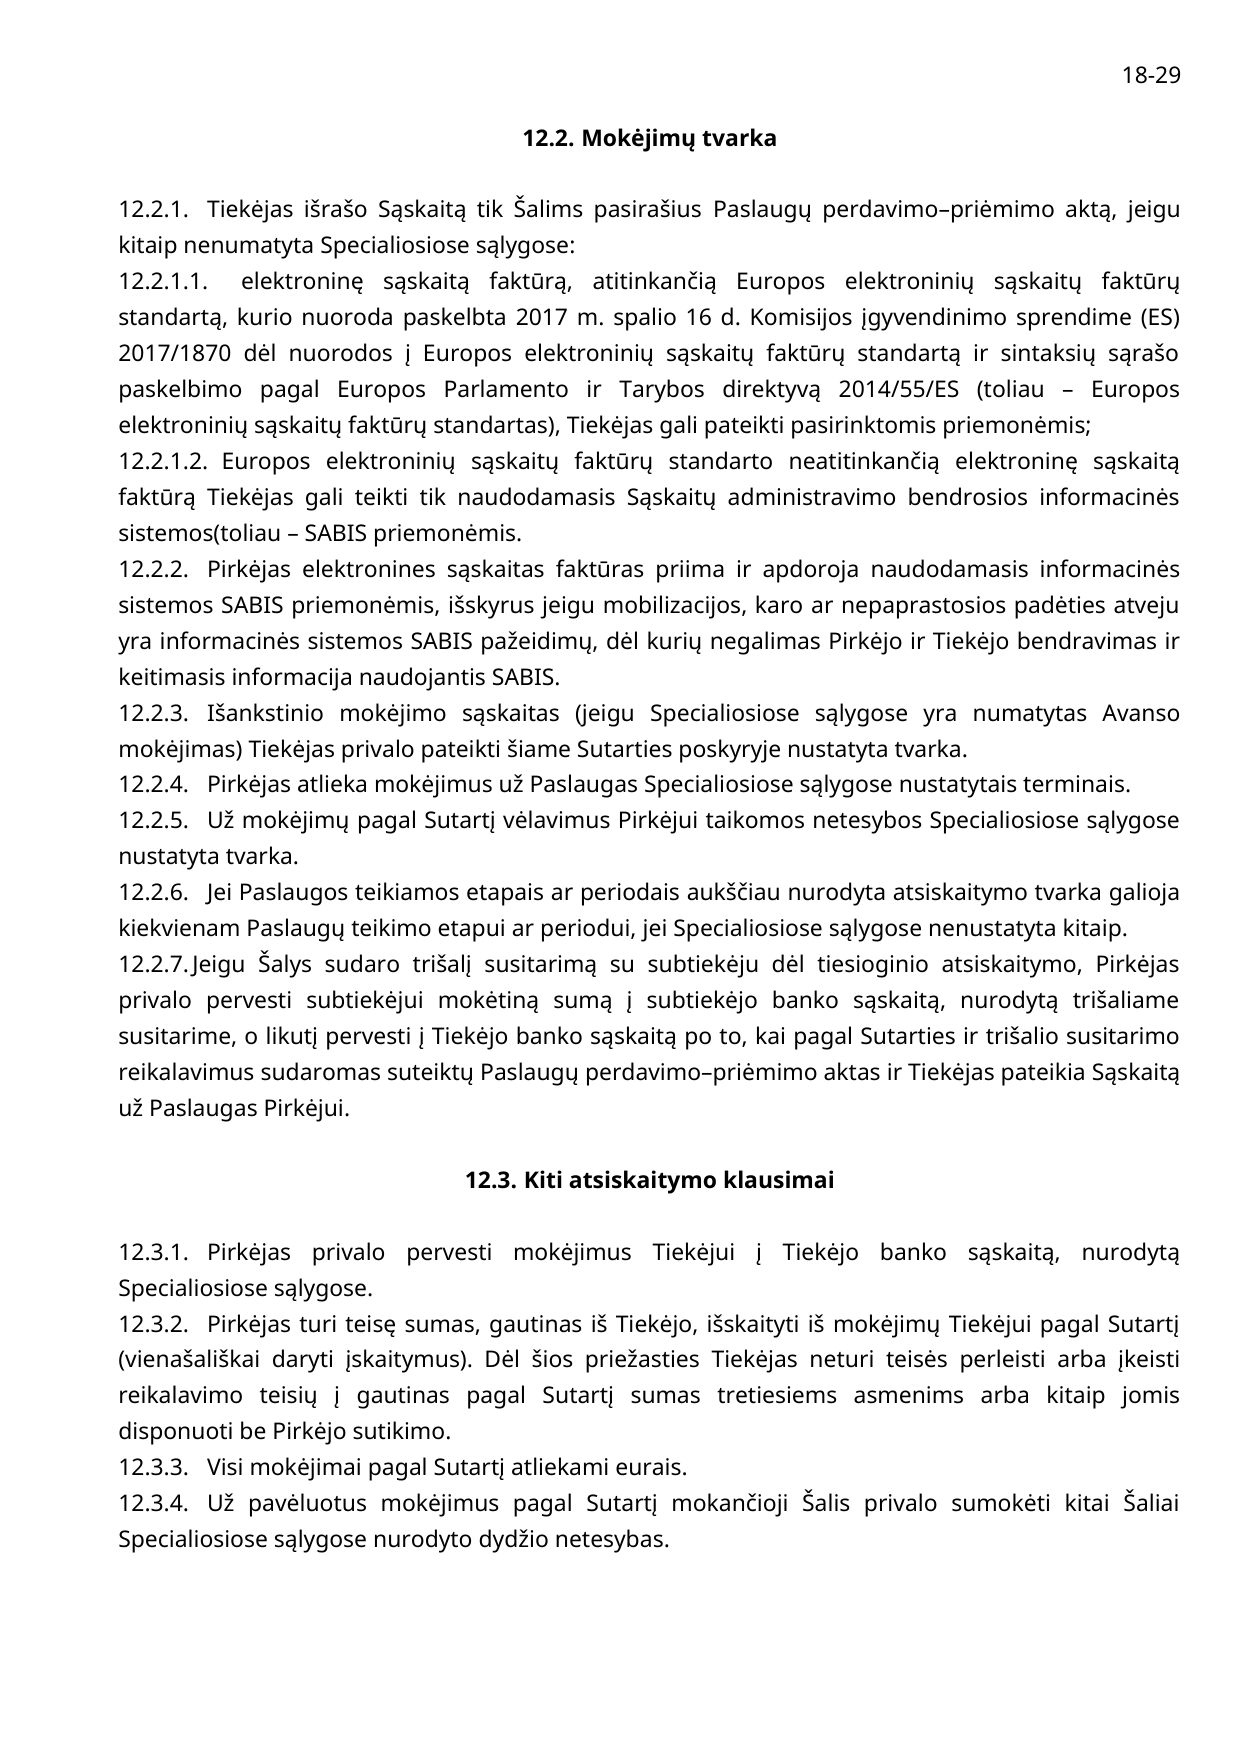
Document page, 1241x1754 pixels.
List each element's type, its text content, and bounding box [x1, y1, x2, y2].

text 12.2.1.2. Europos elektroninių sąskaitų faktūrų standarto neatitinkančią elektroninę sąskaitą faktūrą Tiekėjas gali teikti tik naudodamasis Sąskaitų administravimo bendrosios informacinės sistemos(toliau – SABIS priemonėmis. [118, 445, 1181, 548]
text 12.2.4. Pirkėjas atlieka mokėjimus už Paslaugas Specialiosiose sąlygose nustatytais terminais. [118, 768, 1181, 800]
text 12.3.4. Už pavėluotus mokėjimus pagal Sutartį mokančioji Šalis privalo sumokėti kitai Šaliai Specialiosiose sąlygose nurodyto dydžio netesybas. [118, 1487, 1181, 1554]
text 12.3. Kiti atsiskaitymo klausimai [118, 1164, 1181, 1195]
text 12.2.2. Pirkėjas elektronines sąskaitas faktūras priima ir apdoroja naudodamasis informacinės sistemos SABIS priemonėmis, išskyrus jeigu mobilizacijos, karo ar nepaprastosios padėties atveju yra informacinės sistemos SABIS pažeidimų, dėl kurių negalimas Pirkėjo ir Tiekėjo bendravimas ir keitimasis informacija naudojantis SABIS. [118, 553, 1181, 692]
text 12.3.1. Pirkėjas privalo pervesti mokėjimus Tiekėjui į Tiekėjo banko sąskaitą, nurodytą Specialiosiose sąlygose. [118, 1236, 1181, 1303]
text 12.2.6. Jei Paslaugos teikiamos etapais ar periodais aukščiau nurodyta atsiskaitymo tvarka galioja kiekvienam Paslaugų teikimo etapui ar periodui, jei Specialiosiose sąlygose nenustatyta kitaip. [118, 876, 1181, 943]
text 12.3.2. Pirkėjas turi teisę sumas, gautinas iš Tiekėjo, išskaityti iš mokėjimų Tiekėjui pagal Sutartį (vienašališkai daryti įskaitymus). Dėl šios priežasties Tiekėjas neturi teisės perleisti arba įkeisti reikalavimo teisių į gautinas pagal Sutartį sumas tretiesiems asmenims arba kitaip jomis disponuoti be Pirkėjo sutikimo. [118, 1307, 1181, 1447]
text 12.2.3. Išankstinio mokėjimo sąskaitas (jeigu Specialiosiose sąlygose yra numatytas Avanso mokėjimas) Tiekėjas privalo pateikti šiame Sutarties poskyryje nustatyta tvarka. [118, 697, 1181, 764]
text 12.2.5. Už mokėjimų pagal Sutartį vėlavimus Pirkėjui taikomos netesybos Specialiosiose sąlygose nustatyta tvarka. [118, 804, 1181, 872]
text 12.2. Mokėjimų tvarka [118, 122, 1181, 153]
text 12.3.3. Visi mokėjimai pagal Sutartį atliekami eurais. [118, 1451, 1181, 1482]
text 12.2.7. Jeigu Šalys sudaro trišalį susitarimą su subtiekėju dėl tiesioginio atsiskaitymo, Pirkėjas privalo pervesti subtiekėjui mokėtiną sumą į subtiekėjo banko sąskaitą, nurodytą trišaliame susitarime, o likutį pervesti į Tiekėjo banko sąskaitą po to, kai pagal Sutarties ir trišalio susitarimo reikalavimus sudaromas suteiktų Paslaugų perdavimo–priėmimo aktas ir Tiekėjas pateikia Sąskaitą už Paslaugas Pirkėjui. [118, 948, 1181, 1123]
text 12.2.1.1. elektroninę sąskaitą faktūrą, atitinkančią Europos elektroninių sąskaitų faktūrų standartą, kurio nuoroda paskelbta 2017 m. spalio 16 d. Komisijos įgyvendinimo sprendime (ES) 2017/1870 dėl nuorodos į Europos elektroninių sąskaitų faktūrų standartą ir sintaksių sąrašo paskelbimo pagal Europos Parlamento ir Tarybos direktyvą 2014/55/ES (toliau – Europos elektroninių sąskaitų faktūrų standartas), Tiekėjas gali pateikti pasirinktomis priemonėmis; [118, 265, 1181, 440]
text 12.2.1. Tiekėjas išrašo Sąskaitą tik Šalims pasirašius Paslaugų perdavimo–priėmimo aktą, jeigu kitaip nenumatyta Specialiosiose sąlygose: [118, 193, 1181, 261]
